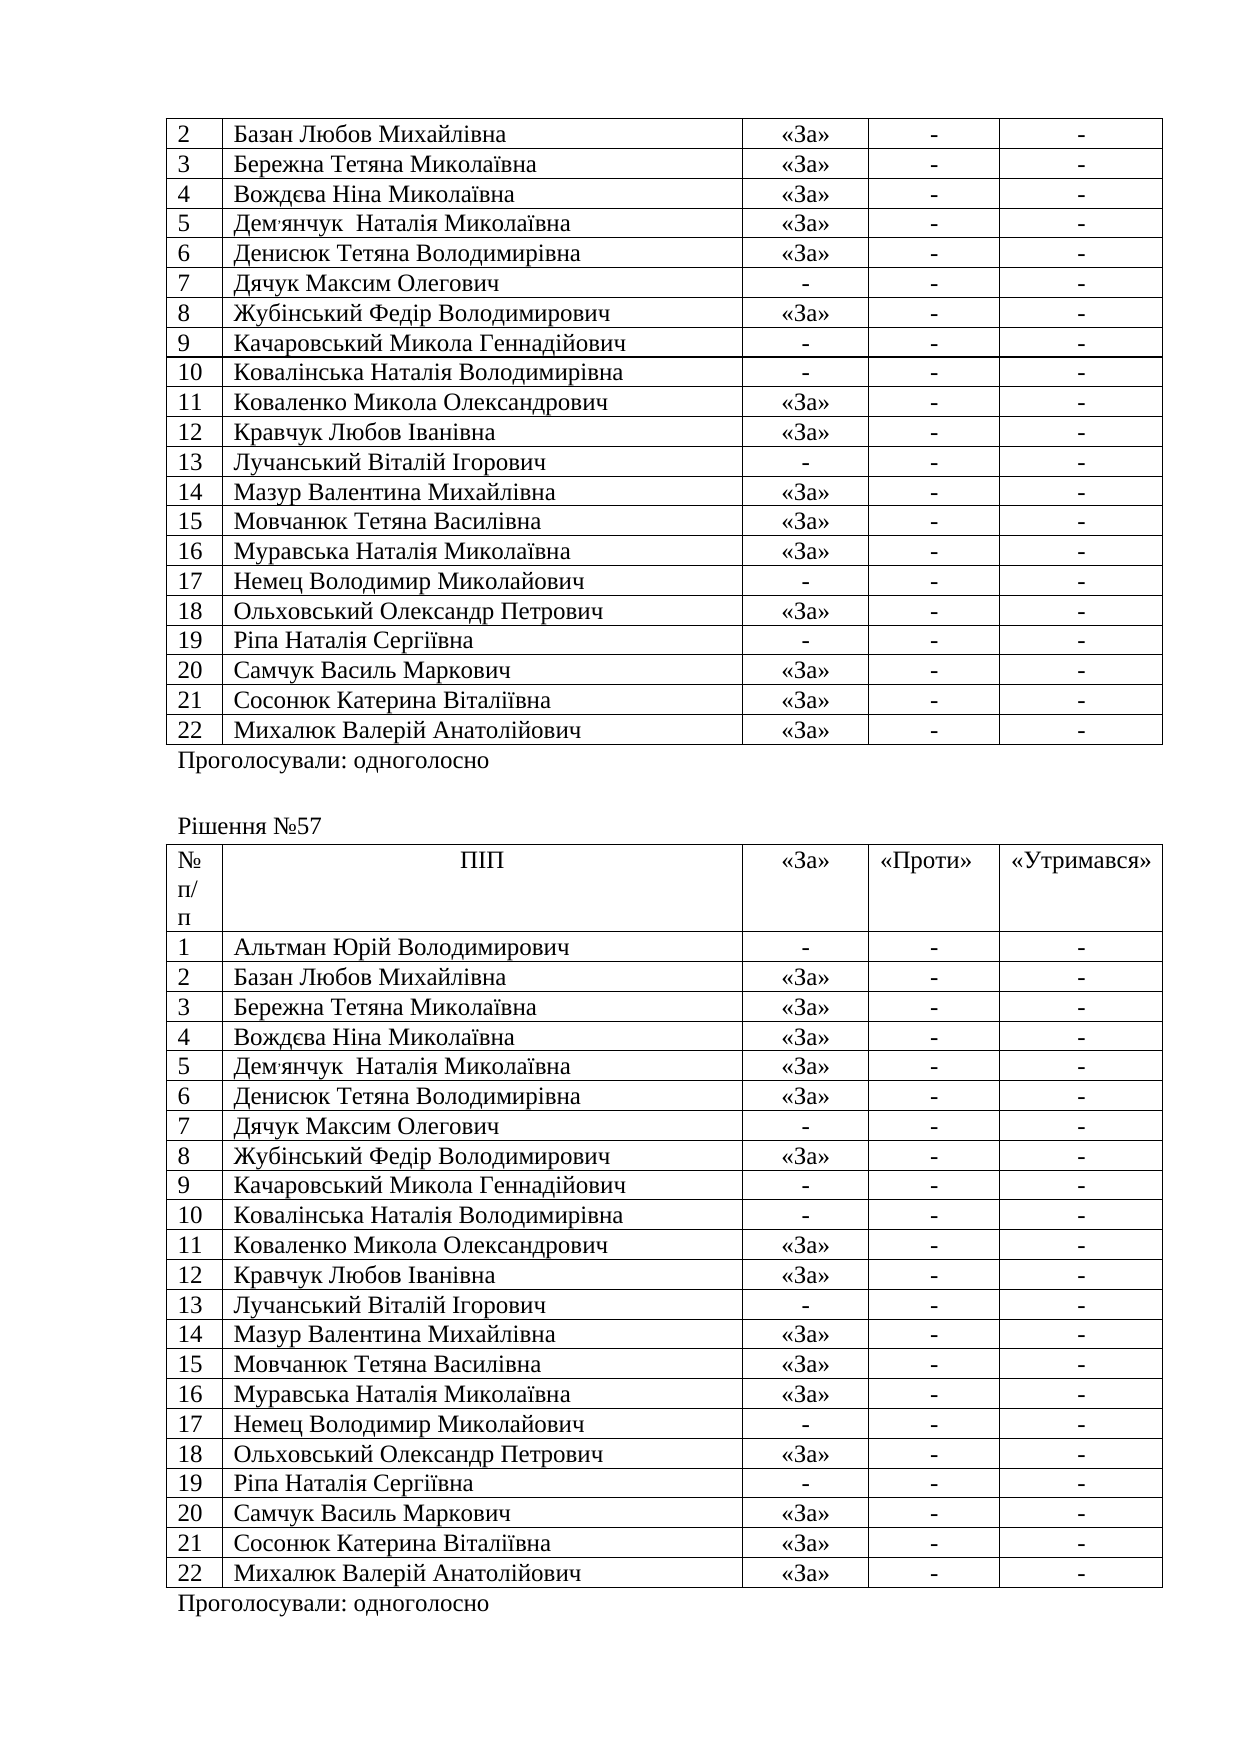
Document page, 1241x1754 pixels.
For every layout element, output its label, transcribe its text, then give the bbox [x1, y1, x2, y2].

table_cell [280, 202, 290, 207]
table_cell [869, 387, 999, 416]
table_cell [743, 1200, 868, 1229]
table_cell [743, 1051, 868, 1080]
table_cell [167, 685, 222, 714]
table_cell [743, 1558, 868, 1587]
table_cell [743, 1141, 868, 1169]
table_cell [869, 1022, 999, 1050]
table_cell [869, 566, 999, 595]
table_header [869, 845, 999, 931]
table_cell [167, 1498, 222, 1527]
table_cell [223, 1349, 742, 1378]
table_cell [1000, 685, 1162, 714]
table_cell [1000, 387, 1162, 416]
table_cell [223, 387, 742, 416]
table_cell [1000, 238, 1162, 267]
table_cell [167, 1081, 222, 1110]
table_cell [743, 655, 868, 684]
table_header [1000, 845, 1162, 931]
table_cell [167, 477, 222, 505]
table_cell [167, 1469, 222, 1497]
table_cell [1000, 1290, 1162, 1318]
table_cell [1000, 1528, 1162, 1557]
text Проголосували: одноголосно [177, 1588, 1152, 1616]
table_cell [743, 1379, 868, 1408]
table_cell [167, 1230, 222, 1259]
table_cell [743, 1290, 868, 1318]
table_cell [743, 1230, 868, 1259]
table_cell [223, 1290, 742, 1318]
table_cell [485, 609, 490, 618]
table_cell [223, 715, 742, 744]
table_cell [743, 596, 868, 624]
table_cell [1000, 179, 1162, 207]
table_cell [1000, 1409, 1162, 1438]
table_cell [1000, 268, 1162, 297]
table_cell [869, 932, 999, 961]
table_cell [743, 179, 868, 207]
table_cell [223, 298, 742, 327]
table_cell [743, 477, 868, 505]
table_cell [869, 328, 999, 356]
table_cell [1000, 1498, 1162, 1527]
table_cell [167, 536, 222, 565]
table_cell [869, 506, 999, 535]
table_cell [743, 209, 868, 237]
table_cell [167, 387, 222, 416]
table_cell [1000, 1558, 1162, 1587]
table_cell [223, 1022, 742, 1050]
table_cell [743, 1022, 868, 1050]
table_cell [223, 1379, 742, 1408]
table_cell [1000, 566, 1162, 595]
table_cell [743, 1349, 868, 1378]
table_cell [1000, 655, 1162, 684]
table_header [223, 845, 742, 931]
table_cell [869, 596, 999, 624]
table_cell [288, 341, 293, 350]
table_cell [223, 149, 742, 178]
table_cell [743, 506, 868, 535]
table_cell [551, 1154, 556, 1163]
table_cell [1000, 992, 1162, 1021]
text Рішення №57 [177, 811, 1152, 839]
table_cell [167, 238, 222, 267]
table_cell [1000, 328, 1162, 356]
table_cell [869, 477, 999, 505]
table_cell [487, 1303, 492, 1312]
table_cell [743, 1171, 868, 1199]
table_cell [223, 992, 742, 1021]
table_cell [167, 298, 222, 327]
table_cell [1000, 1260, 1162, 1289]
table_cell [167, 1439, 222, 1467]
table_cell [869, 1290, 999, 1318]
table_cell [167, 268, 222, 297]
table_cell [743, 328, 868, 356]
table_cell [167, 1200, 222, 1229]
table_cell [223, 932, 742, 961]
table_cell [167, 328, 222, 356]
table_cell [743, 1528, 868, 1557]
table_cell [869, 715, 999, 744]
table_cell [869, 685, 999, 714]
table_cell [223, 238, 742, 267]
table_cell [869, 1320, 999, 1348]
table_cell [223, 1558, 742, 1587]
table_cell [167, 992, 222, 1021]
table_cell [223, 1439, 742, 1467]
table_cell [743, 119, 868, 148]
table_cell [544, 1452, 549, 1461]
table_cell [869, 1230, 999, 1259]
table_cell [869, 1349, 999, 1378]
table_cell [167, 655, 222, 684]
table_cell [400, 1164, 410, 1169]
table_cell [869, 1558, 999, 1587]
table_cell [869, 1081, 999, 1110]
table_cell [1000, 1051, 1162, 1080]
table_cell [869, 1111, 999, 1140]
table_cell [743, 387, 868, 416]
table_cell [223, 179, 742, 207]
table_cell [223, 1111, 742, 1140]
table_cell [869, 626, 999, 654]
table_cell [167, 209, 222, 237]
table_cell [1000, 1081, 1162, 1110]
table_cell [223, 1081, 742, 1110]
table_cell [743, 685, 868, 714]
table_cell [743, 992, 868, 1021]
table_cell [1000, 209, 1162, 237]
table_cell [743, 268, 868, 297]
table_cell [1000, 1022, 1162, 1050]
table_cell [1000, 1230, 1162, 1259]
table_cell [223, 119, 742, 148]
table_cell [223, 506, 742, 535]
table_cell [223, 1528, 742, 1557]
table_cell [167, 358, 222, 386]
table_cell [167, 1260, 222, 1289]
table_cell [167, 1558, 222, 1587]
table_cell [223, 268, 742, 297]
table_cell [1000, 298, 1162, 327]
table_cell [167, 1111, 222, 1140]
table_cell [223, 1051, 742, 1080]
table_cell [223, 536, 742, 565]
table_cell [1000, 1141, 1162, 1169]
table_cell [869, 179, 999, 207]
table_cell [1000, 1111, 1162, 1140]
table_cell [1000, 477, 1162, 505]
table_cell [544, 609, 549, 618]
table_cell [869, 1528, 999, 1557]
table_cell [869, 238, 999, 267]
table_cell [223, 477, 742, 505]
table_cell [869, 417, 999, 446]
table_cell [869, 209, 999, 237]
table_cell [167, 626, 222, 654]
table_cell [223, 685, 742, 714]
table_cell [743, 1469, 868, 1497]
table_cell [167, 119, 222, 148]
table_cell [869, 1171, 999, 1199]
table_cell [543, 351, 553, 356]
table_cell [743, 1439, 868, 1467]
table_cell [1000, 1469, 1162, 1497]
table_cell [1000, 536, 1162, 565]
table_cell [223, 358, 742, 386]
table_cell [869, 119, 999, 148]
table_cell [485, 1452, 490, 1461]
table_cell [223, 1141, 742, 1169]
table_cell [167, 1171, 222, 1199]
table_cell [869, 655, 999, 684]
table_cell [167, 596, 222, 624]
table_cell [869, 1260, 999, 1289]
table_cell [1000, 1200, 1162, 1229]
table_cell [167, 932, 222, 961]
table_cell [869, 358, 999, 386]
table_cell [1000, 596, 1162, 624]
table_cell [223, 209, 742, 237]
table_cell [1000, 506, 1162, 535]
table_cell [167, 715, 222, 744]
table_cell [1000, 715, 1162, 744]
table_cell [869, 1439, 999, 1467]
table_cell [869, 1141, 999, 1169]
text Проголосували: одноголосно [177, 745, 1152, 773]
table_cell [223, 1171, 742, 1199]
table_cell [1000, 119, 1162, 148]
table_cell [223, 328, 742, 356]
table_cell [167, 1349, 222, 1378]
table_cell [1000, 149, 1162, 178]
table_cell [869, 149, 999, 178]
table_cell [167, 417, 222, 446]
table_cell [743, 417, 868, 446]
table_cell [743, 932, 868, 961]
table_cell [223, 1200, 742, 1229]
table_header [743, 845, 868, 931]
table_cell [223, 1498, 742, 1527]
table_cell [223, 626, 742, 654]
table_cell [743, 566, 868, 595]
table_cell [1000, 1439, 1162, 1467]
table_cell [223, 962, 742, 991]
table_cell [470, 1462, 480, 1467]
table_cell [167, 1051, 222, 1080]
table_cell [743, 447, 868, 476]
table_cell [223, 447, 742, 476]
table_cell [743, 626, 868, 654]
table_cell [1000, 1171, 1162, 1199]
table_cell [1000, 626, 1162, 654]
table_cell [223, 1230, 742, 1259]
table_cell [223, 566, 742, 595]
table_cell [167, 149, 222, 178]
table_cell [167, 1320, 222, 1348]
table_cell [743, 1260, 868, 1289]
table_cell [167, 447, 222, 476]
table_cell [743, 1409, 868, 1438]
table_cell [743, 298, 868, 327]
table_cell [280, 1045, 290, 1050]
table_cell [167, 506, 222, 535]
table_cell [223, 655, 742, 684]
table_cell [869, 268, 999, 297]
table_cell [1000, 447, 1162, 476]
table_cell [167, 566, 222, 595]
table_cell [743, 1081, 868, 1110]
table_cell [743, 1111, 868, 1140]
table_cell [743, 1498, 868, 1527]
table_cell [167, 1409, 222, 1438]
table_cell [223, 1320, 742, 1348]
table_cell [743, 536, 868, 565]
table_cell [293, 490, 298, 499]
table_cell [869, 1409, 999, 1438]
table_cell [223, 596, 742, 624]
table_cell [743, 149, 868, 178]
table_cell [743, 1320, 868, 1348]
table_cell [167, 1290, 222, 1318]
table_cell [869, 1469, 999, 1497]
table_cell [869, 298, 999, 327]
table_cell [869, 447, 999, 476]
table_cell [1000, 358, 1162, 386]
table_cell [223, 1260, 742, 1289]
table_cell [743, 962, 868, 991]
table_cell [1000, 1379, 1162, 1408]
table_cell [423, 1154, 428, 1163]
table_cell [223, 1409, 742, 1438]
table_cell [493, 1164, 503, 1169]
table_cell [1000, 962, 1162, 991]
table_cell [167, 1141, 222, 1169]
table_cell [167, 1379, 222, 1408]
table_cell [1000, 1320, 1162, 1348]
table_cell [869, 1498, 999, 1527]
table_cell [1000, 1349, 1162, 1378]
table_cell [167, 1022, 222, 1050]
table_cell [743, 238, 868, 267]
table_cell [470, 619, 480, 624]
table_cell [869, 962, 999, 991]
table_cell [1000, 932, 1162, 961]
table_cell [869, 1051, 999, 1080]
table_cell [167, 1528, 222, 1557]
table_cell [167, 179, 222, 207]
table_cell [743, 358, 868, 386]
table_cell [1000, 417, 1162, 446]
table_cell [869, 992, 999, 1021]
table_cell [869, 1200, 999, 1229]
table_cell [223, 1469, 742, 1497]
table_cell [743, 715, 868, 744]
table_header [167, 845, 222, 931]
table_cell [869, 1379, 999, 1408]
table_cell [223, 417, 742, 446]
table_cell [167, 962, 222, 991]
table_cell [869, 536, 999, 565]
